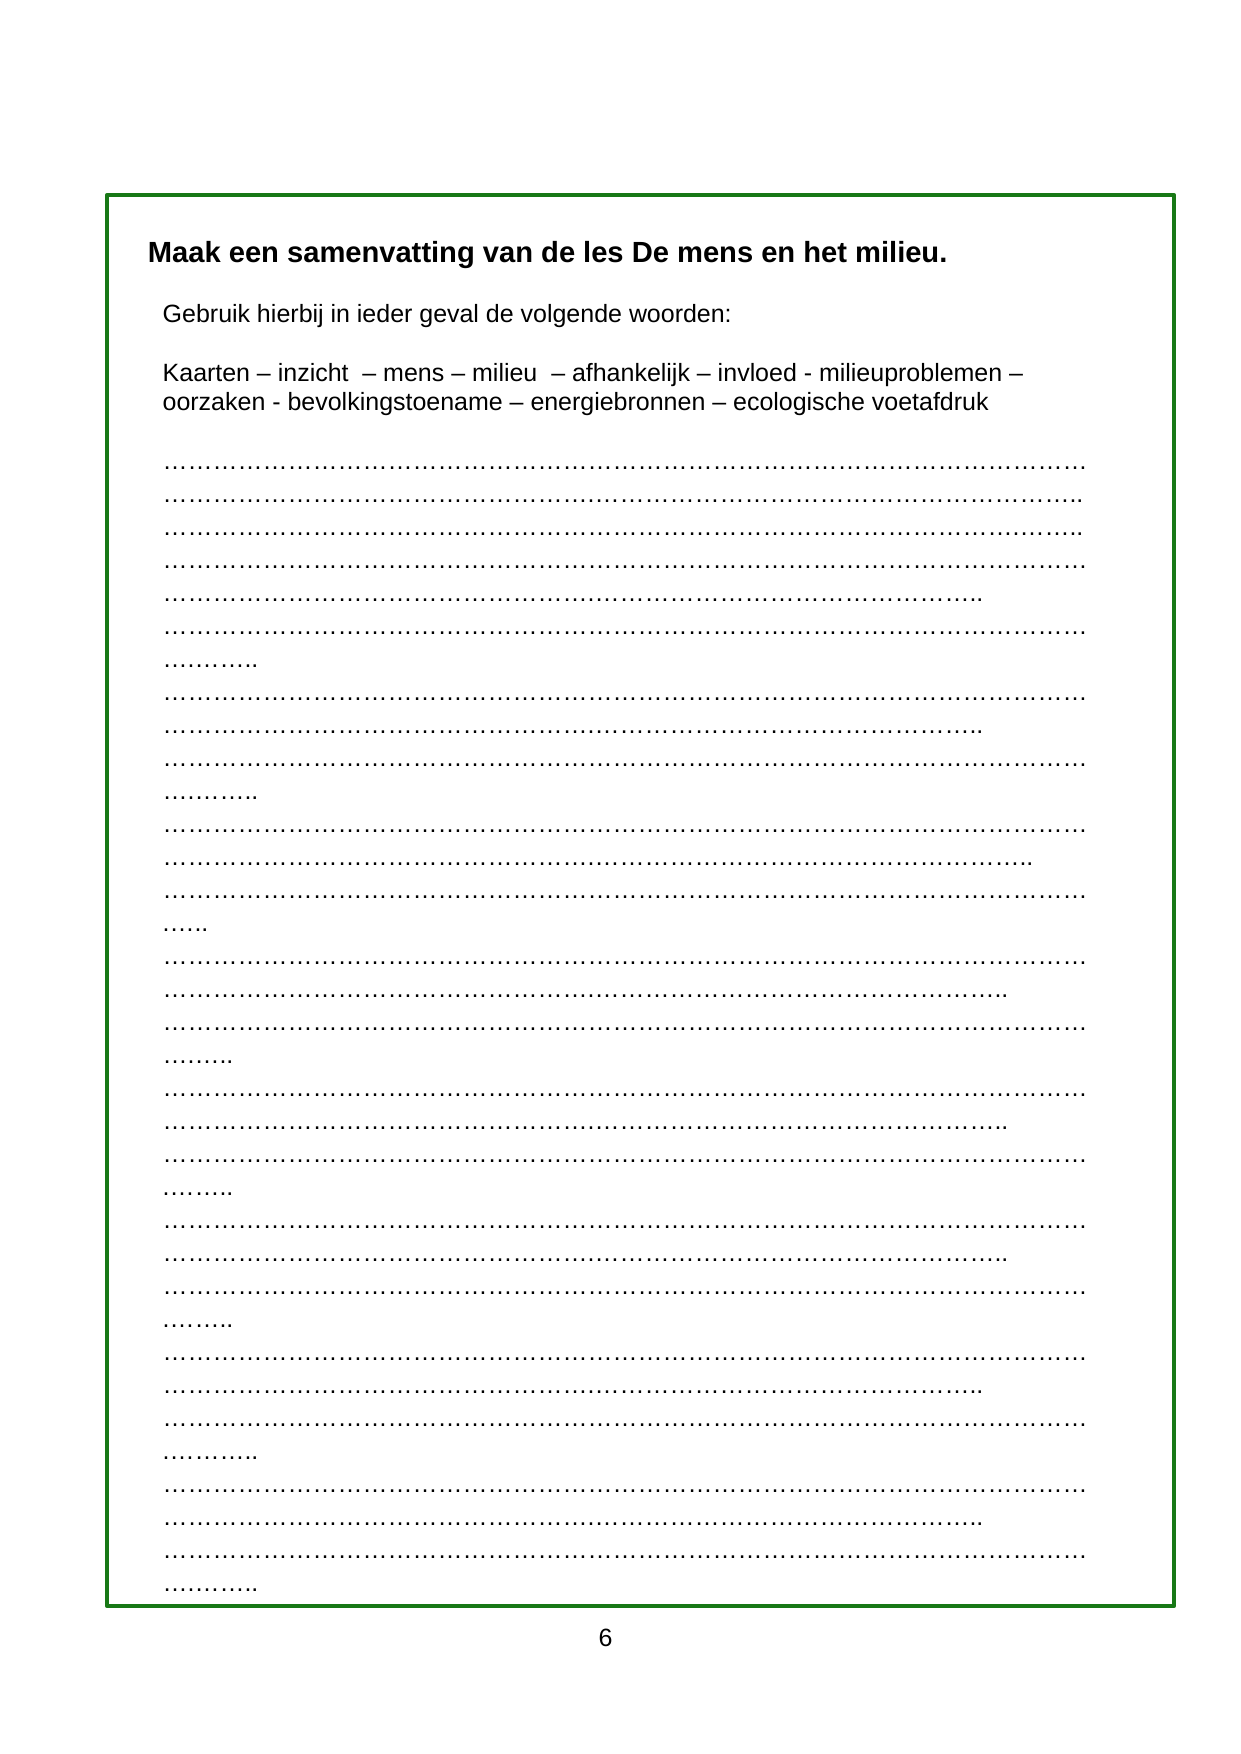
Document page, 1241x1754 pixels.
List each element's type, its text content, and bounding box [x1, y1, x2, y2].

text ……………………………………………………………………………………………………………………………………………….…………………………………………..………………………………………………………………………………………………….…….. [162, 1205, 1093, 1333]
text Kaarten – inzicht – mens – milieu – afhankelijk – invloed - milieuproblemen – oorzaken - bevolkingstoename – energiebronnen – ecologische voetafdruk [162, 357, 1093, 416]
text ……………………………………………………………………………………………………………………………………………….………………………………………..………………………………………………………………………………………………….……….. [162, 1337, 1093, 1465]
text ……………………………………………………………………………………………………………………………………………….………………………………………..…………………………………………………………………………………………………….…….. [162, 1469, 1093, 1597]
text ……………………………………………………………………………………………………………………………………………….…………………………………………..…………………………………………………………………………………………………….….. [162, 941, 1093, 1069]
text ……………………………………………………………………………………………………………………………………………….………………………………………..…………………………………………………………………………………………………….…….. [162, 545, 1093, 673]
text ……………………………………………………………………………………………………………………………………………….…………………………………………………..………………………………………………………………………………………….…….. [162, 446, 1093, 541]
text Gebruik hierbij in ieder geval de volgende woorden: [162, 298, 1093, 327]
text ……………………………………………………………………………………………………………………………………………….…………………………………………..………………………………………………………………………………………………….…….. [162, 1073, 1093, 1201]
text ……………………………………………………………………………………………………………………………………………….……………………………………………..………………………………………………………………………………………………….….. [162, 809, 1093, 937]
text ……………………………………………………………………………………………………………………………………………….………………………………………..…………………………………………………………………………………………………….…….. [162, 677, 1093, 805]
text Maak een samenvatting van de les De mens en het milieu. [148, 235, 1093, 268]
